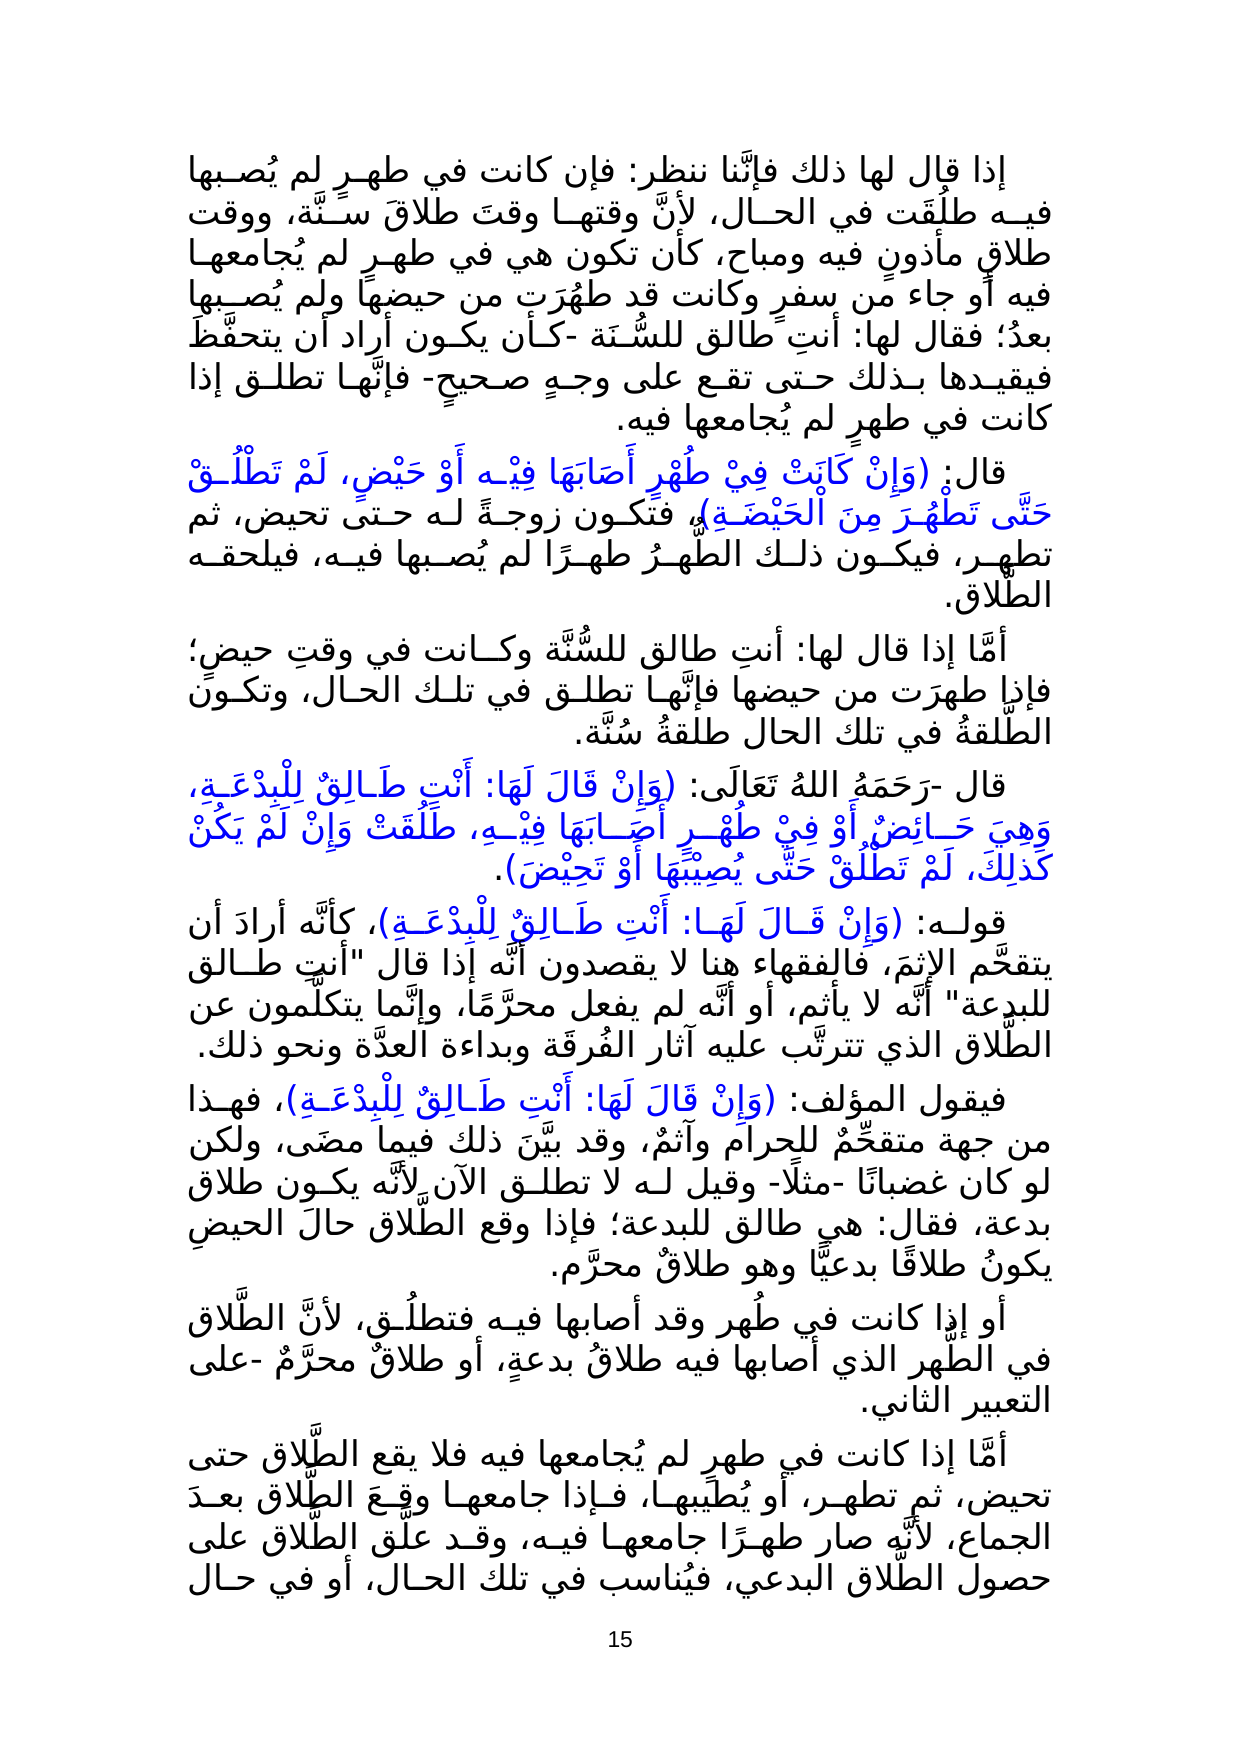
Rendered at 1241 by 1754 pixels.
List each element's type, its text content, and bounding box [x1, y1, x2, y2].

text أو إذا كانت في طُهر وقد أصابها فيه فتطلُق، لأنَّ الطَّلاق في الطُّهر الذي أصابها فيه طلاقُ بدعةٍ، أو طلاقٌ محرَّمٌ -على التعبير الثاني. [187, 1297, 1053, 1421]
text إذا قال لها ذلك فإنَّنا ننظر: فإن كانت في طهرٍ لم يُصبها فيه طلُقَت في الحال، لأنَّ وقتها وقتَ طلاقَ سنَّة، ووقت طلاقٍ مأذونٍ فيه ومباح، كأن تكون هي في طهرٍ لم يُجامعها فيه أو جاء من سفرٍ وكانت قد طهُرَت من حيضها ولم يُصبها بعدُ؛ فقال لها: أنتِ طالق للسُّنَة -كأن يكون أراد أن يتحفَّظَ فيقيدها بذلك حتى تقع على وجهٍ صحيحٍ- فإنَّها تطلق إذا كانت في طهرٍ لم يُجامعها فيه. [187, 150, 1053, 439]
text قال: (وَإِنْ كَانَتْ فِيْ طُهْرٍ أَصَابَهَا فِيْه أَوْ حَيْضٍ، لَمْ تَطْلُقْ حَتَّى تَطْهُرَ مِنَ اْلحَيْضَةِ)، فتكون زوجةً له حتى تحيض، ثم تطهر، فيكون ذلك الطُّهرُ طهرًا لم يُصبها فيه، فيلحقه الطَّلاق. [187, 451, 1053, 616]
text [187, 1434, 1053, 1599]
text قال -رَحَمَهُ اللهُ تَعَالَى: (وَإِنْ قَالَ لَهَا: أَنْتِ طَالِقٌ لِلْبِدْعَةِ، وَهِيَ حَائِضٌ أَوْ فِيْ طُهْرٍ أَصَابَهَا فِيْهِ، طَلُقَتْ وَإِنْ لَمْ يَكُنْ كَذلِكَ، لَمْ تَطْلُقْ حَتَّى يُصِيْبَهَا أَوْ تَحِيْضَ). [187, 765, 1053, 889]
text قوله: (وَإِنْ قَالَ لَهَا: أَنْتِ طَالِقٌ لِلْبِدْعَةِ)، كأنَّه أرادَ أن يتقحَّم الإثمَ، فالفقهاء هنا لا يقصدون أنَّه إذا قال "أنتِ طالق للبدعة" أنَّه لا يأثم، أو أنَّه لم يفعل محرَّمًا، وإنَّما يتكلَّمون عن الطَّلاق الذي تترتَّب عليه آثار الفُرقَة وبداءة العدَّة ونحو ذلك. [187, 901, 1053, 1066]
text فيقول المؤلف: (وَإِنْ قَالَ لَهَا: أَنْتِ طَالِقٌ لِلْبِدْعَةِ)، فهذا من جهة متقحِّمٌ للحرام وآثمٌ، وقد بيَّنَ ذلك فيما مضَى، ولكن لو كان غضبانًا -مثلًا- وقيل له لا تطلق الآن لأنَّه يكون طلاق بدعة، فقال: هي طالق للبدعة؛ فإذا وقع الطَّلاق حالَ الحيضِ يكونُ طلاقًا بدعيًّا وهو طلاقٌ محرَّم. [187, 1079, 1053, 1285]
text أمَّا إذا قال لها: أنتِ طالق للسُّنَّة وكانت في وقتِ حيضٍ؛ فإذا طهرَت من حيضها فإنَّها تطلق في تلك الحال، وتكون الطَّلقةُ في تلك الحال طلقةُ سُنَّة. [187, 629, 1053, 752]
